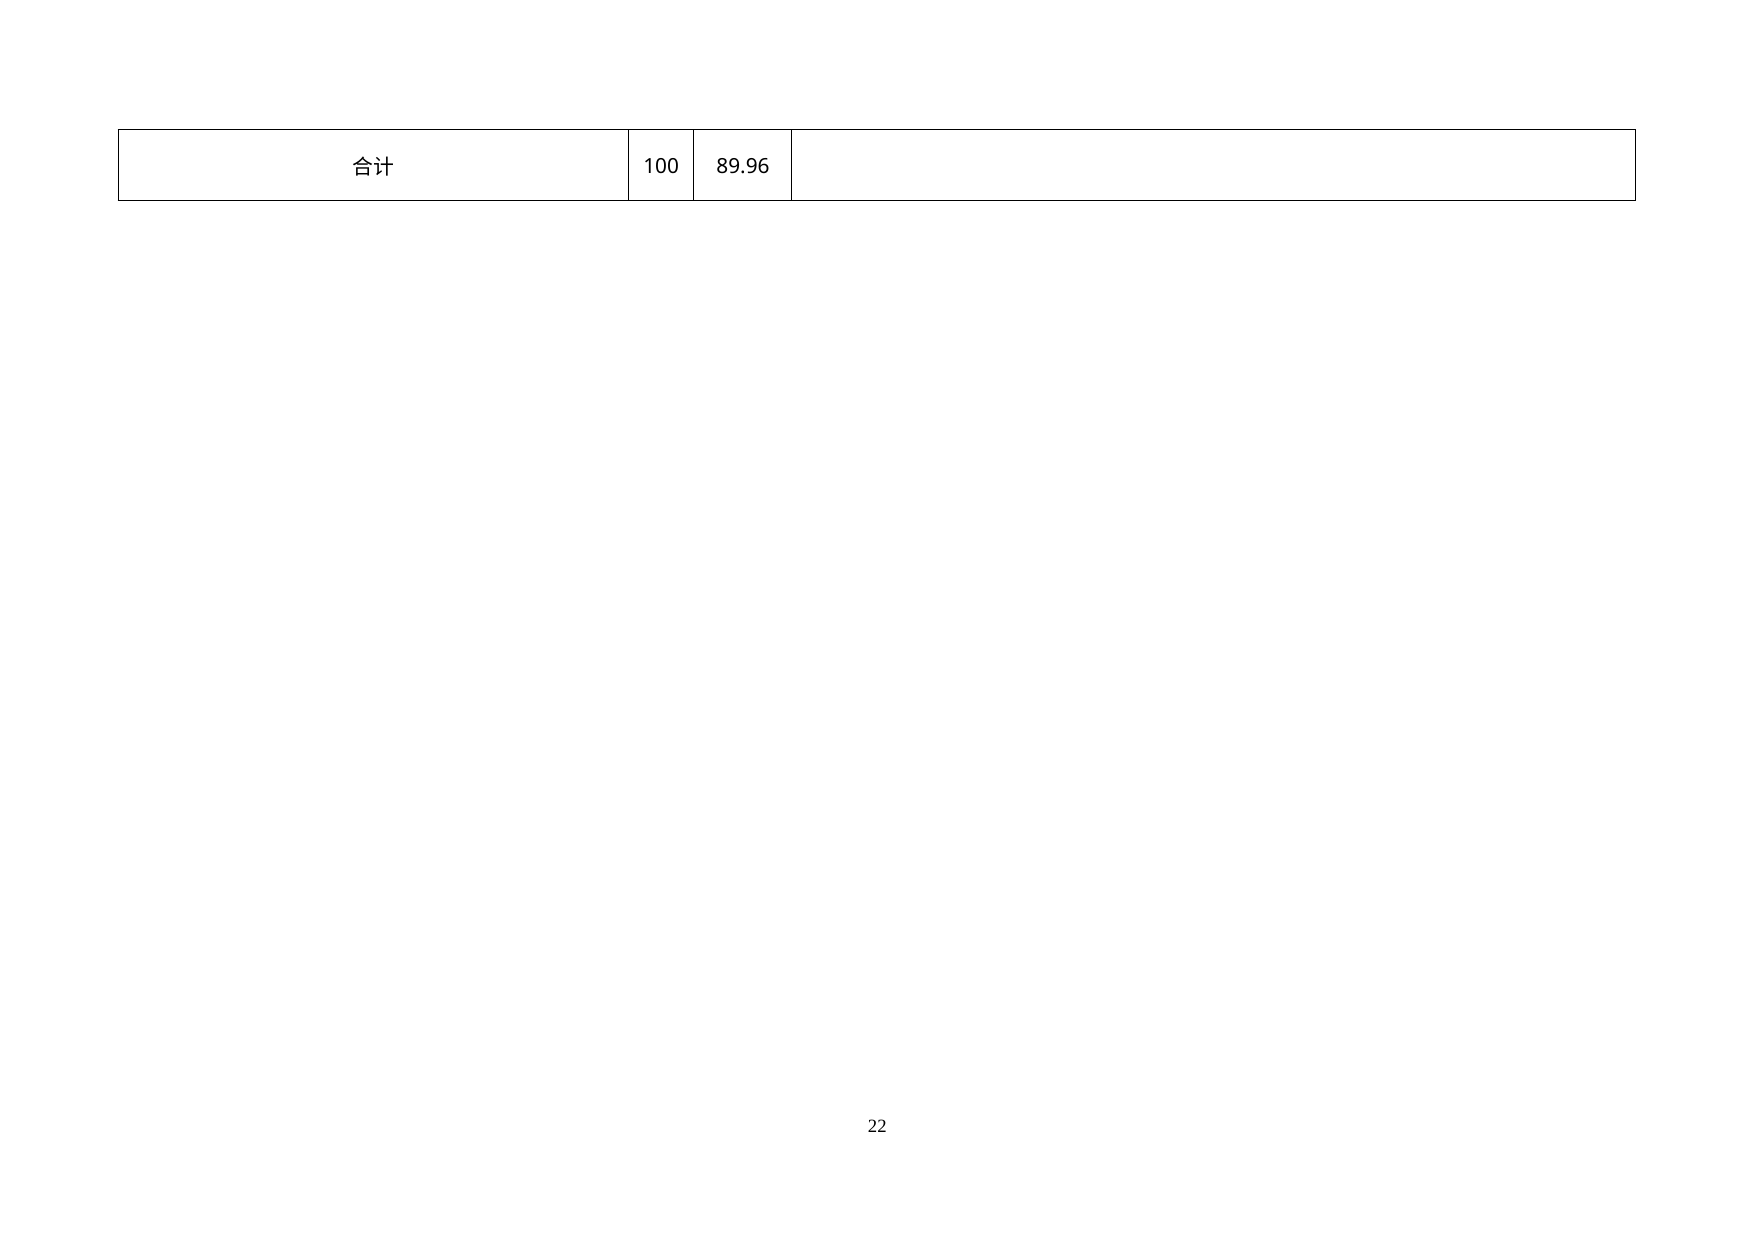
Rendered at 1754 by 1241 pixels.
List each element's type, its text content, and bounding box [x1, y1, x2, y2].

table_cell 89.96 [694, 130, 791, 200]
table_cell 合计 [119, 130, 628, 200]
table_cell 100 [629, 130, 693, 200]
table_cell [792, 130, 1635, 200]
